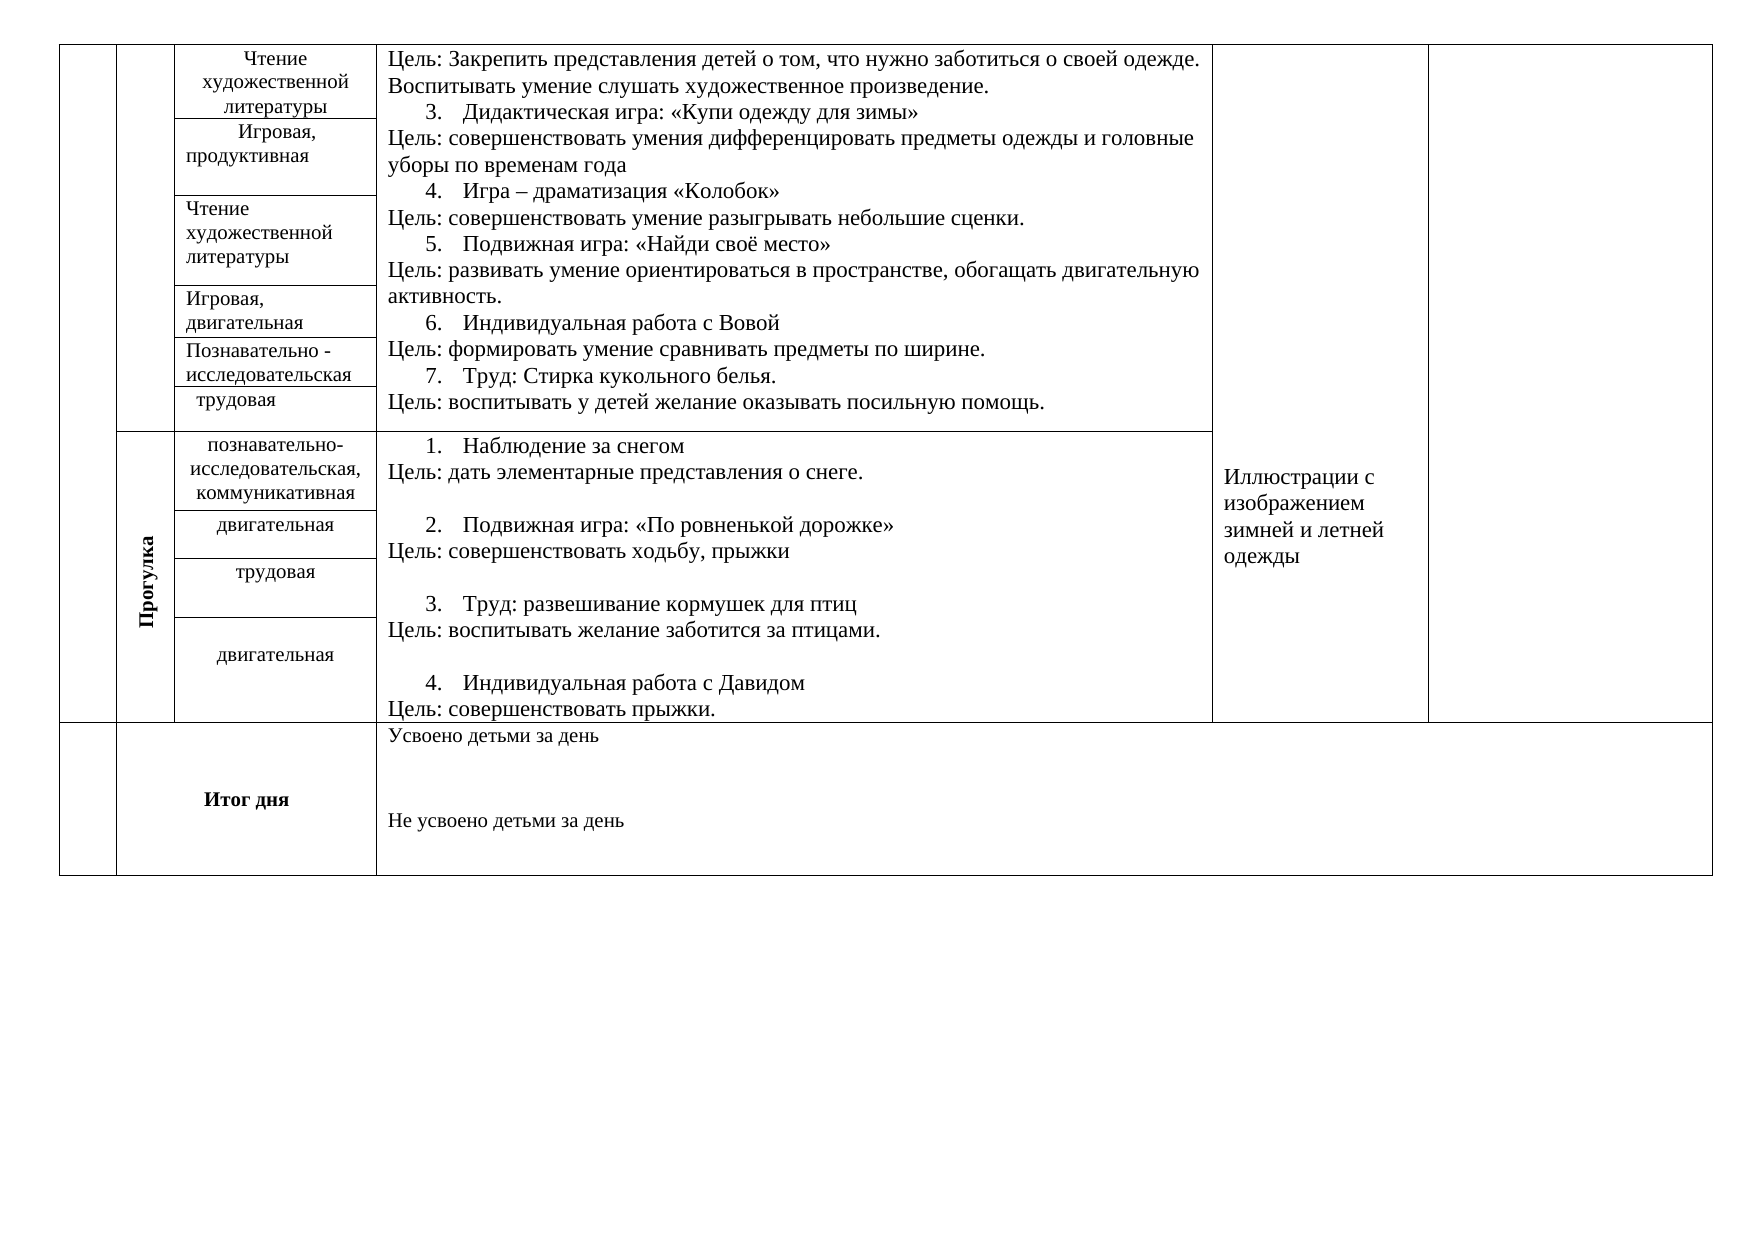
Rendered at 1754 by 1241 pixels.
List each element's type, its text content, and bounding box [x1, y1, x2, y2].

table_cell Наблюдение за снегом Цель: дать элементарные представления о снеге. Подвижная игра: «По ровненькой дорожке» Цель: совершенствовать ходьбу, прыжки Труд: развешивание кормушек для птиц Цель: воспитывать желание заботится за птицами. Индивидуальная работа с Давидом Цель: совершенствовать прыжки. [377, 432, 1212, 722]
table_cell двигательная [175, 511, 376, 558]
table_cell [377, 45, 1212, 431]
table_cell Чтение художественной литературы [175, 45, 376, 118]
table_cell Итог дня [117, 723, 376, 875]
table_cell познавательно-исследовательская, коммуникативная [175, 432, 376, 510]
table_cell Познавательно - исследовательская [175, 338, 376, 386]
table_cell Чтение художественной литературы [175, 196, 376, 285]
table_cell [117, 45, 174, 431]
table_cell [60, 723, 116, 875]
table_cell двигательная [175, 618, 376, 722]
table_cell Прогулка [117, 432, 174, 722]
table_cell Игровая, двигательная [175, 286, 376, 337]
table_cell Игровая, продуктивная [175, 119, 376, 194]
table_cell Усвоено детьми за день Не усвоено детьми за день [377, 723, 1712, 875]
table_cell трудовая [175, 559, 376, 617]
table_cell трудовая [175, 387, 376, 431]
